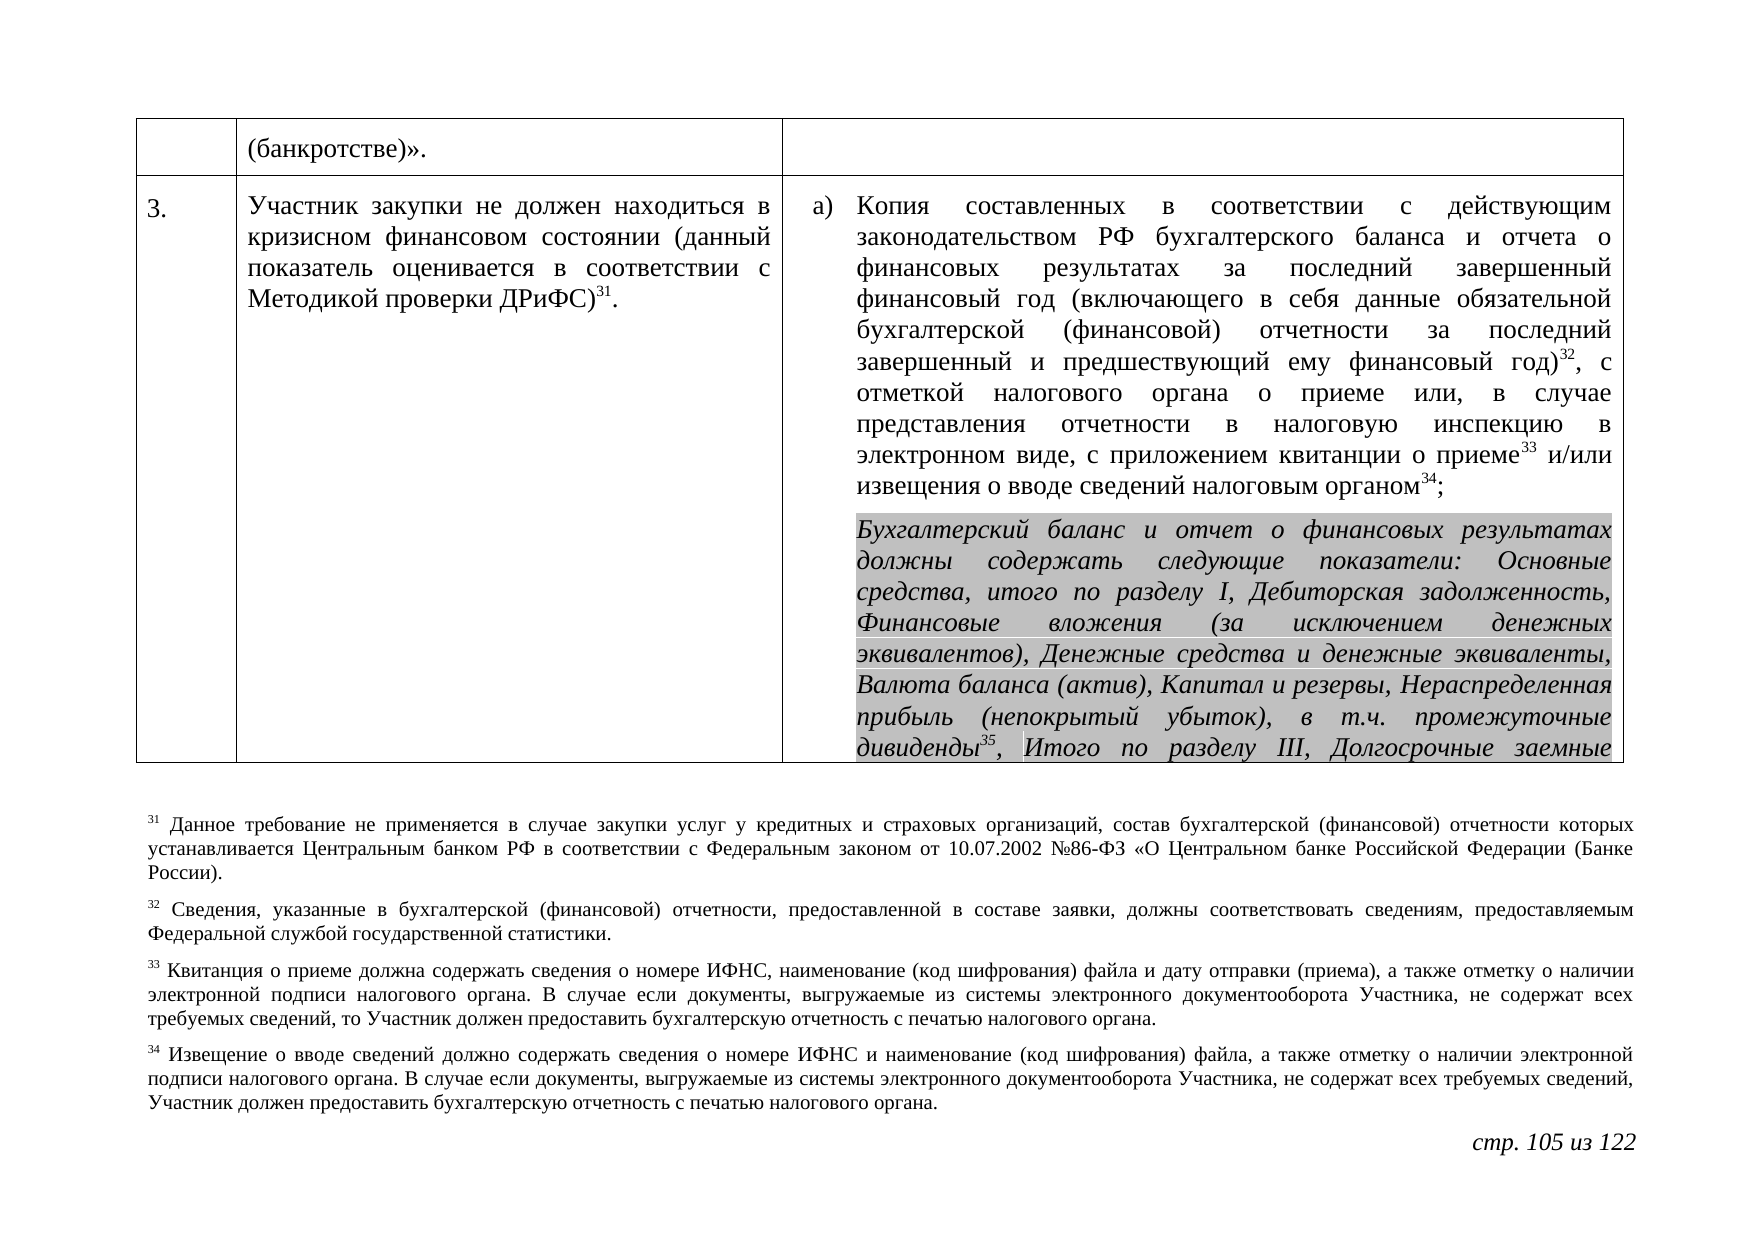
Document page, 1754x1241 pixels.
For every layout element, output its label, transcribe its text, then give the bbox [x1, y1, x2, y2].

table_cell Участник закупки не должен находиться в кризисном финансовом состоянии (данный показатель оценивается в соответствии с Методикой проверки ДРиФС). [237, 176, 782, 762]
table_cell [137, 176, 236, 762]
table_cell Копия составленных в соответствии с действующим законодательством РФ бухгалтерского баланса и отчета о финансовых результатах за последний завершенный финансовый год (включающего в себя данные обязательной бухгалтерской (финансовой) отчетности за последний завершенный и предшествующий ему финансовый год), с отметкой налогового органа о приеме или, в случае представления отчетности в налоговую инспекцию в электронном виде, с приложением квитанции о приеме и/или извещения о вводе сведений налоговым органом; Бухгалтерский баланс и отчет о финансовых результатах должны содержать следующие показатели: Основные средства, итого по разделу I, Дебиторская задолженность, Финансовые вложения (за исключением денежных эквивалентов), Денежные средства и денежные эквиваленты, Валюта баланса (актив), Капитал и резервы, Нераспределенная прибыль (непокрытый убыток), в т.ч. промежуточные дивиденды, Итого по разделу III, Долгосрочные заемные средства, Итого по разделу IV, Краткосрочные заемные средства, Кредиторская задолженность, Итого по разделу V, Валюта баланса (пассив), Выручка, Проценты к уплате, Прибыль (убыток) до налогообложения. В случае если Участник предоставляет в налоговые органы упрощенную бухгалтерскую (финансовую) отчетность, ему необходимо предоставить в составе заявки копию данной отчетности с отметкой налогового органа о приеме или, в случае представления отчетности в налоговую инспекцию в электронном виде, с приложением квитанции о приеме и/или извещения о вводе сведений налоговым органом, а также дополнительно сведения о размере всех требуемых показателей по установленной в настоящей Документации о закупке форме (подраздел 7.8) по данным отчетных периодов, содержащихся в предоставленной упрощенной бухгалтерской (финансовой) отчетности. Иные участники закупки (индивидуальные предприниматели и иностранные лица), имеющие право не вести бухгалтерский учет в соответствии с п.2 ст.6 Федерального закона от 06.12.2011 №402-ФЗ «О бухгалтерском учете», предоставляют данные за последний завершенный и предшествующий ему финансовый год по установленной в Документации о закупке форме — Данные бухгалтерской (финансовой) отчетности (форма 8) (подраздел 7.8), заверенные подписями индивидуального предпринимателя / руководителя и главного бухгалтера, а также печатью Участника (при наличии таковой). Вновь зарегистрированные участники, на момент подачи заявки не предоставлявшие в соответствии с действующим законодательством РФ в налоговые органы бухгалтерскую (финансовую) отчетность за завершенный финансовый год, предоставляют заверенную подписями руководителя и главного бухгалтера, а также печатью Участника (при наличии таковой) копию составленной в соответствии с требованиями действующего законодательства РФ промежуточной бухгалтерской (финансовой) отчетности (за последний завершенный квартал), содержащую все вышеперечисленные показатели, либо данные по установленной в Документации о закупке форме — Данные бухгалтерской (финансовой) отчетности (форма 8) (подраздел 7.8). [783, 176, 1623, 762]
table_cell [783, 119, 1623, 175]
table_cell [137, 119, 236, 175]
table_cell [237, 119, 782, 175]
